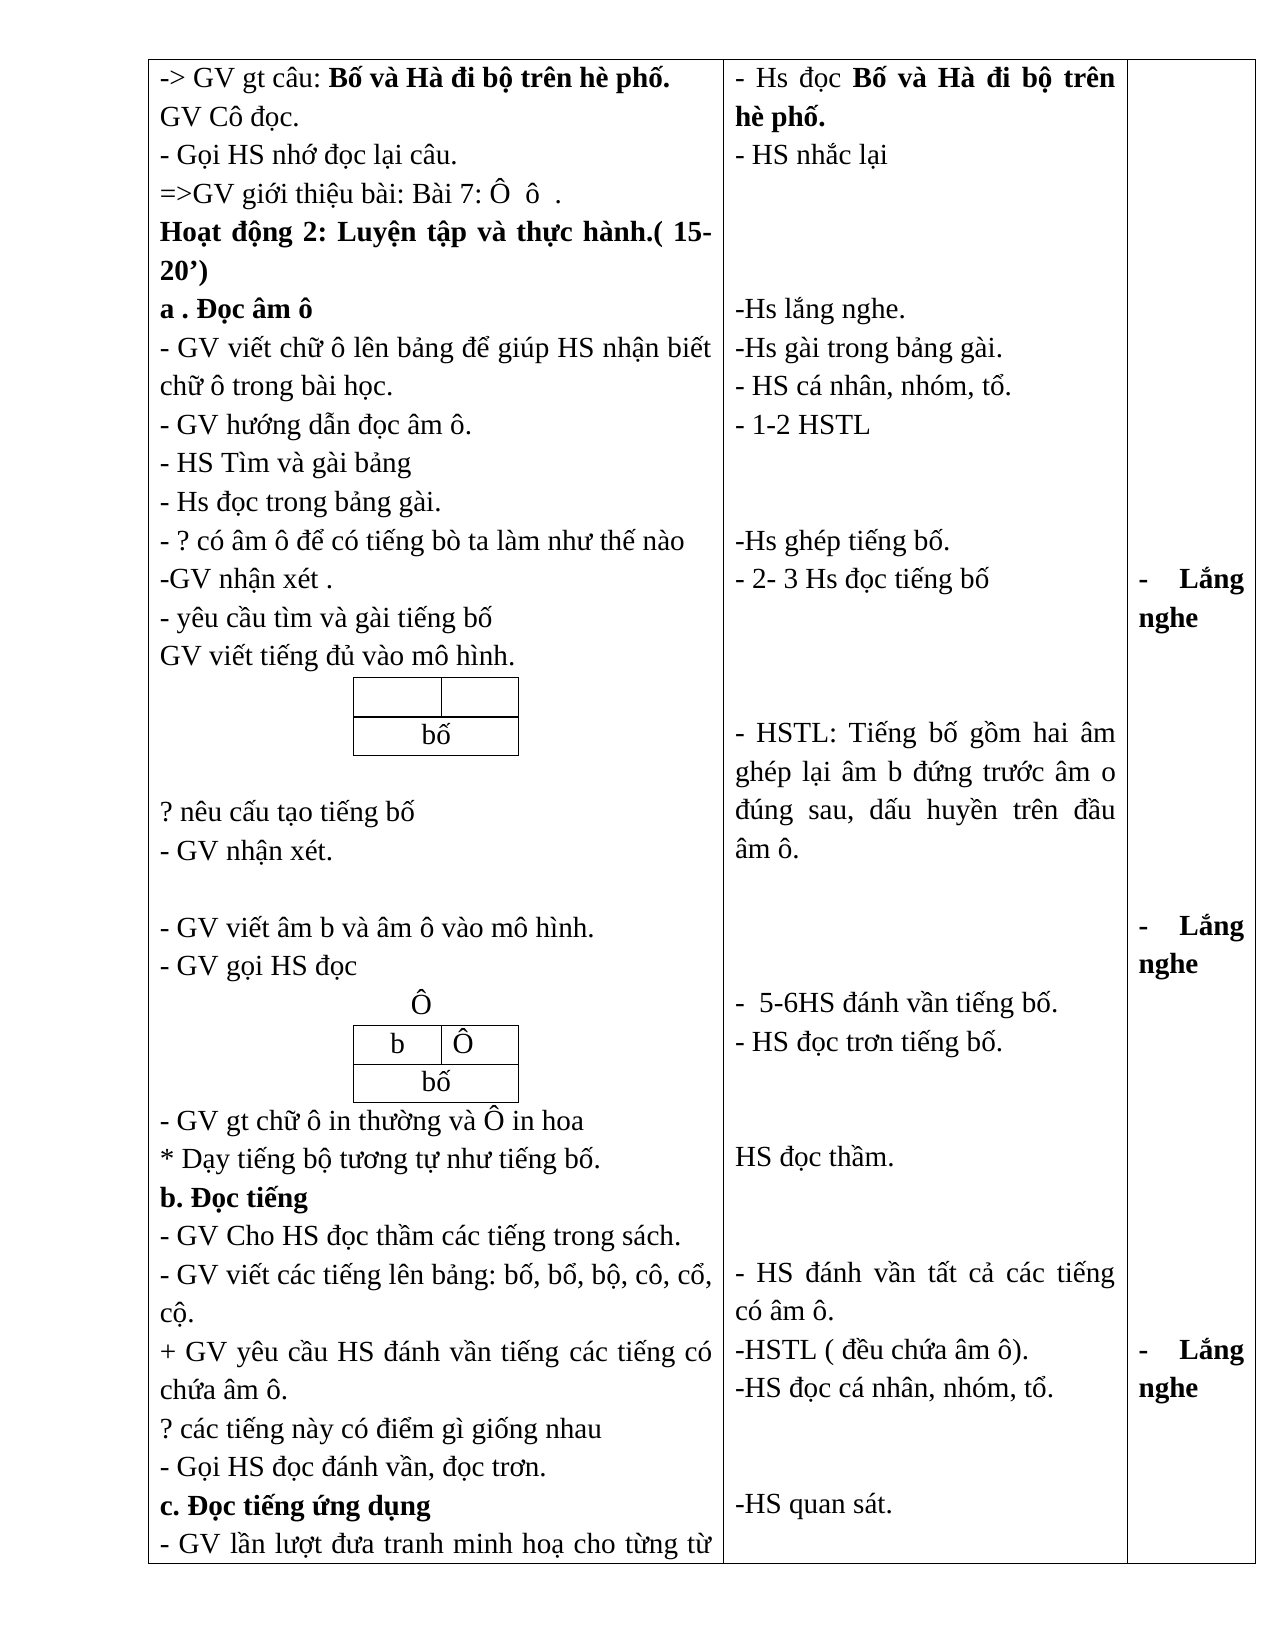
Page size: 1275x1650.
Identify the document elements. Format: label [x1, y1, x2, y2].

table_cell [149, 60, 723, 1563]
table_cell [724, 60, 1127, 1563]
table_cell [1128, 60, 1255, 1563]
